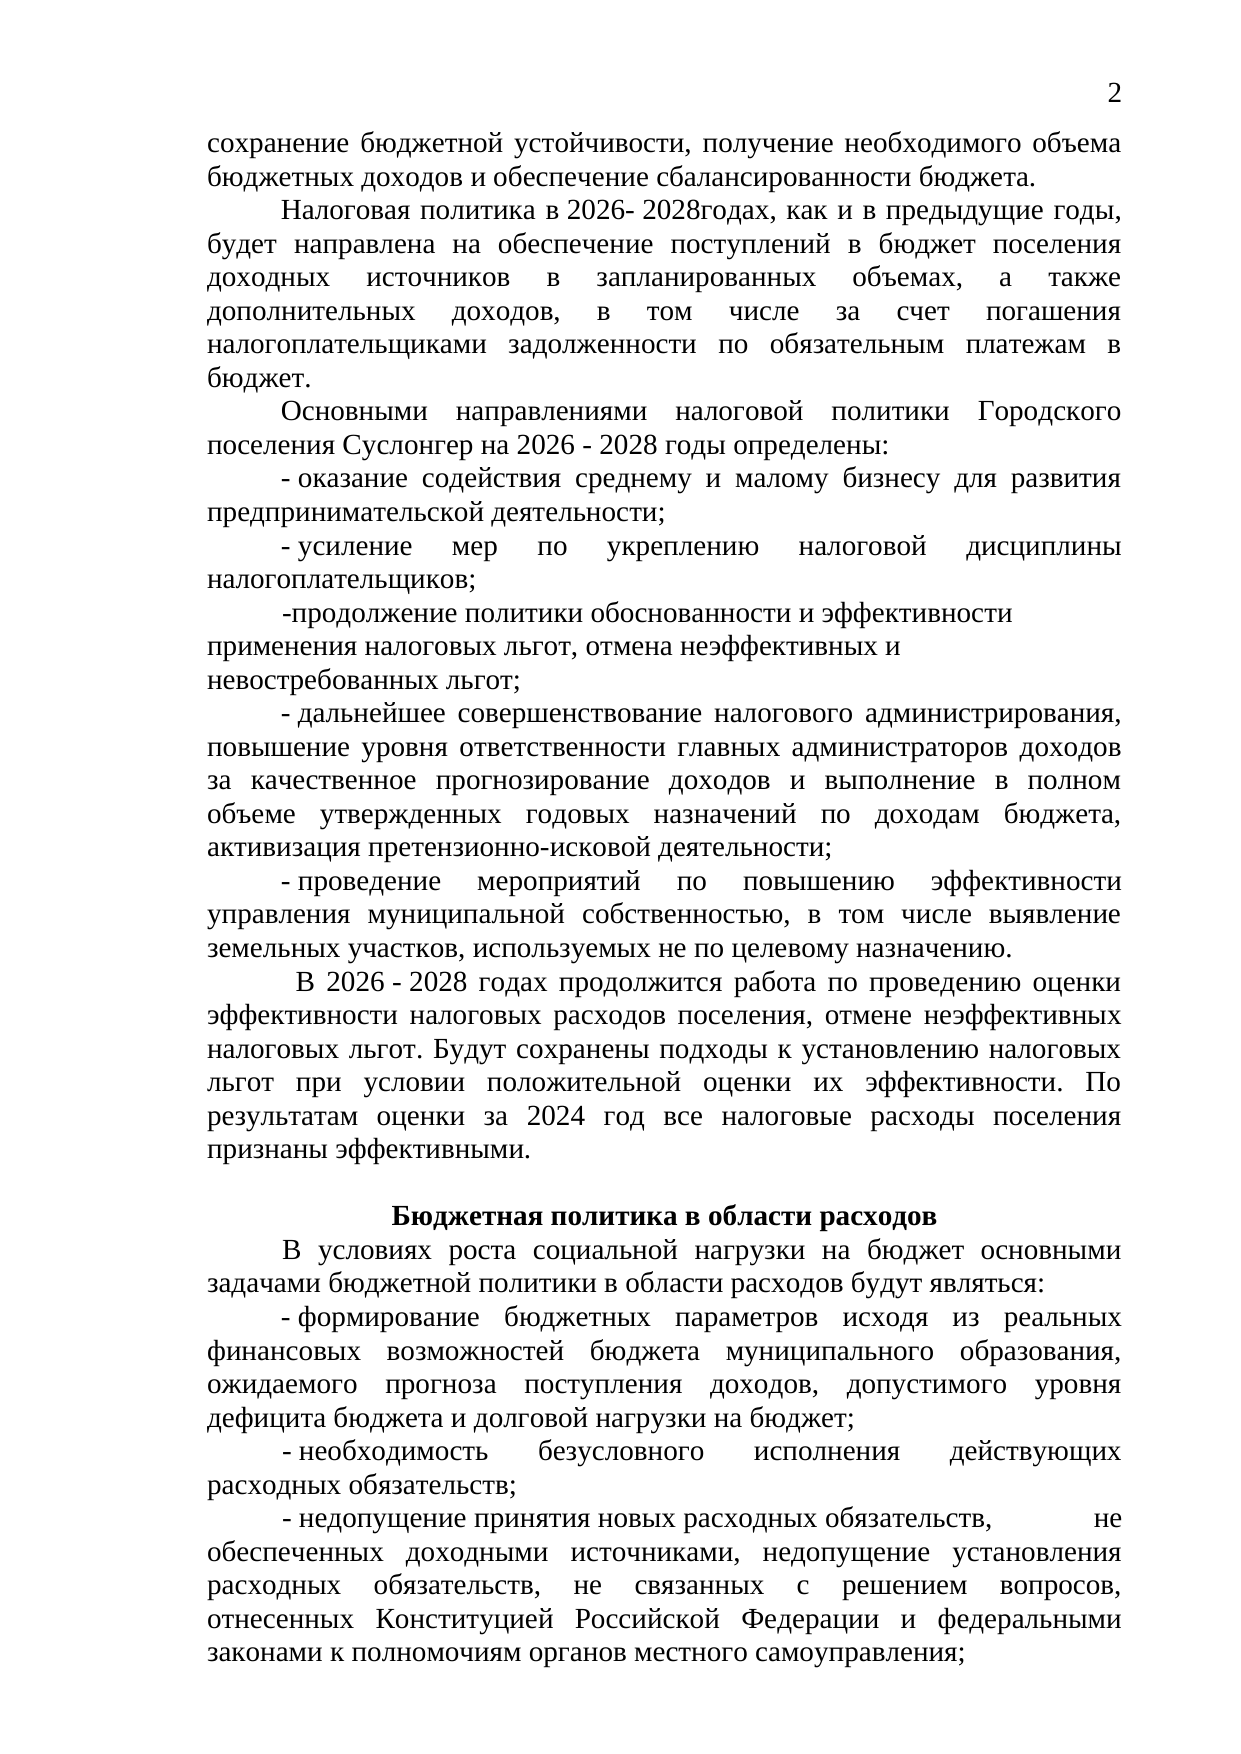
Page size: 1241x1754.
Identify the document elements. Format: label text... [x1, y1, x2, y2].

text Основными направлениями налоговой политики Городского поселения Суслонгер на 2026 - 2028 годы определены: [207, 393, 1122, 461]
text - оказание содействия среднему и малому бизнесу для развития предпринимательской деятельности; [207, 461, 1122, 528]
text - формирование бюджетных параметров исходя из реальных финансовых возможностей бюджета муниципального образования, ожидаемого прогноза поступления доходов, допустимого уровня дефицита бюджета и долговой нагрузки на бюджет; [207, 1299, 1122, 1433]
text -продолжение политики обоснованности и эффективности применения налоговых льгот, отмена неэффективных и невостребованных льгот; [207, 595, 1122, 695]
text Бюджетная политика в области расходов [207, 1198, 1122, 1232]
text - усиление мер по укреплению налоговой дисциплины налогоплательщиков; [207, 528, 1122, 595]
text В условиях роста социальной нагрузки на бюджет основными задачами бюджетной политики в области расходов будут являться: [207, 1232, 1122, 1299]
text - дальнейшее совершенствование налогового администрирования, повышение уровня ответственности главных администраторов доходов за качественное прогнозирование доходов и выполнение в полном объеме утвержденных годовых назначений по доходам бюджета, активизация претензионно-исковой деятельности; [207, 695, 1122, 863]
text В 2026 - 2028 годах продолжится работа по проведению оценки эффективности налоговых расходов поселения, отмене неэффективных налоговых льгот. Будут сохранены подходы к установлению налоговых льгот при условии положительной оценки их эффективности. По результатам оценки за 2024 год все налоговые расходы поселения признаны эффективными. [207, 964, 1122, 1165]
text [207, 125, 1122, 192]
text - необходимость безусловного исполнения действующих расходных обязательств; [207, 1433, 1122, 1500]
text Налоговая политика в 2026- 2028годах, как и в предыдущие годы, будет направлена на обеспечение поступлений в бюджет поселения доходных источников в запланированных объемах, а также дополнительных доходов, в том числе за счет погашения налогоплательщиками задолженности по обязательным платежам в бюджет. [207, 192, 1122, 393]
text - недопущение принятия новых расходных обязательств, не обеспеченных доходными источниками, недопущение установления расходных обязательств, не связанных с решением вопросов, отнесенных Конституцией Российской Федерации и федеральными законами к полномочиям органов местного самоуправления; [207, 1500, 1122, 1668]
text - проведение мероприятий по повышению эффективности управления муниципальной собственностью, в том числе выявление земельных участков, используемых не по целевому назначению. [207, 863, 1122, 964]
